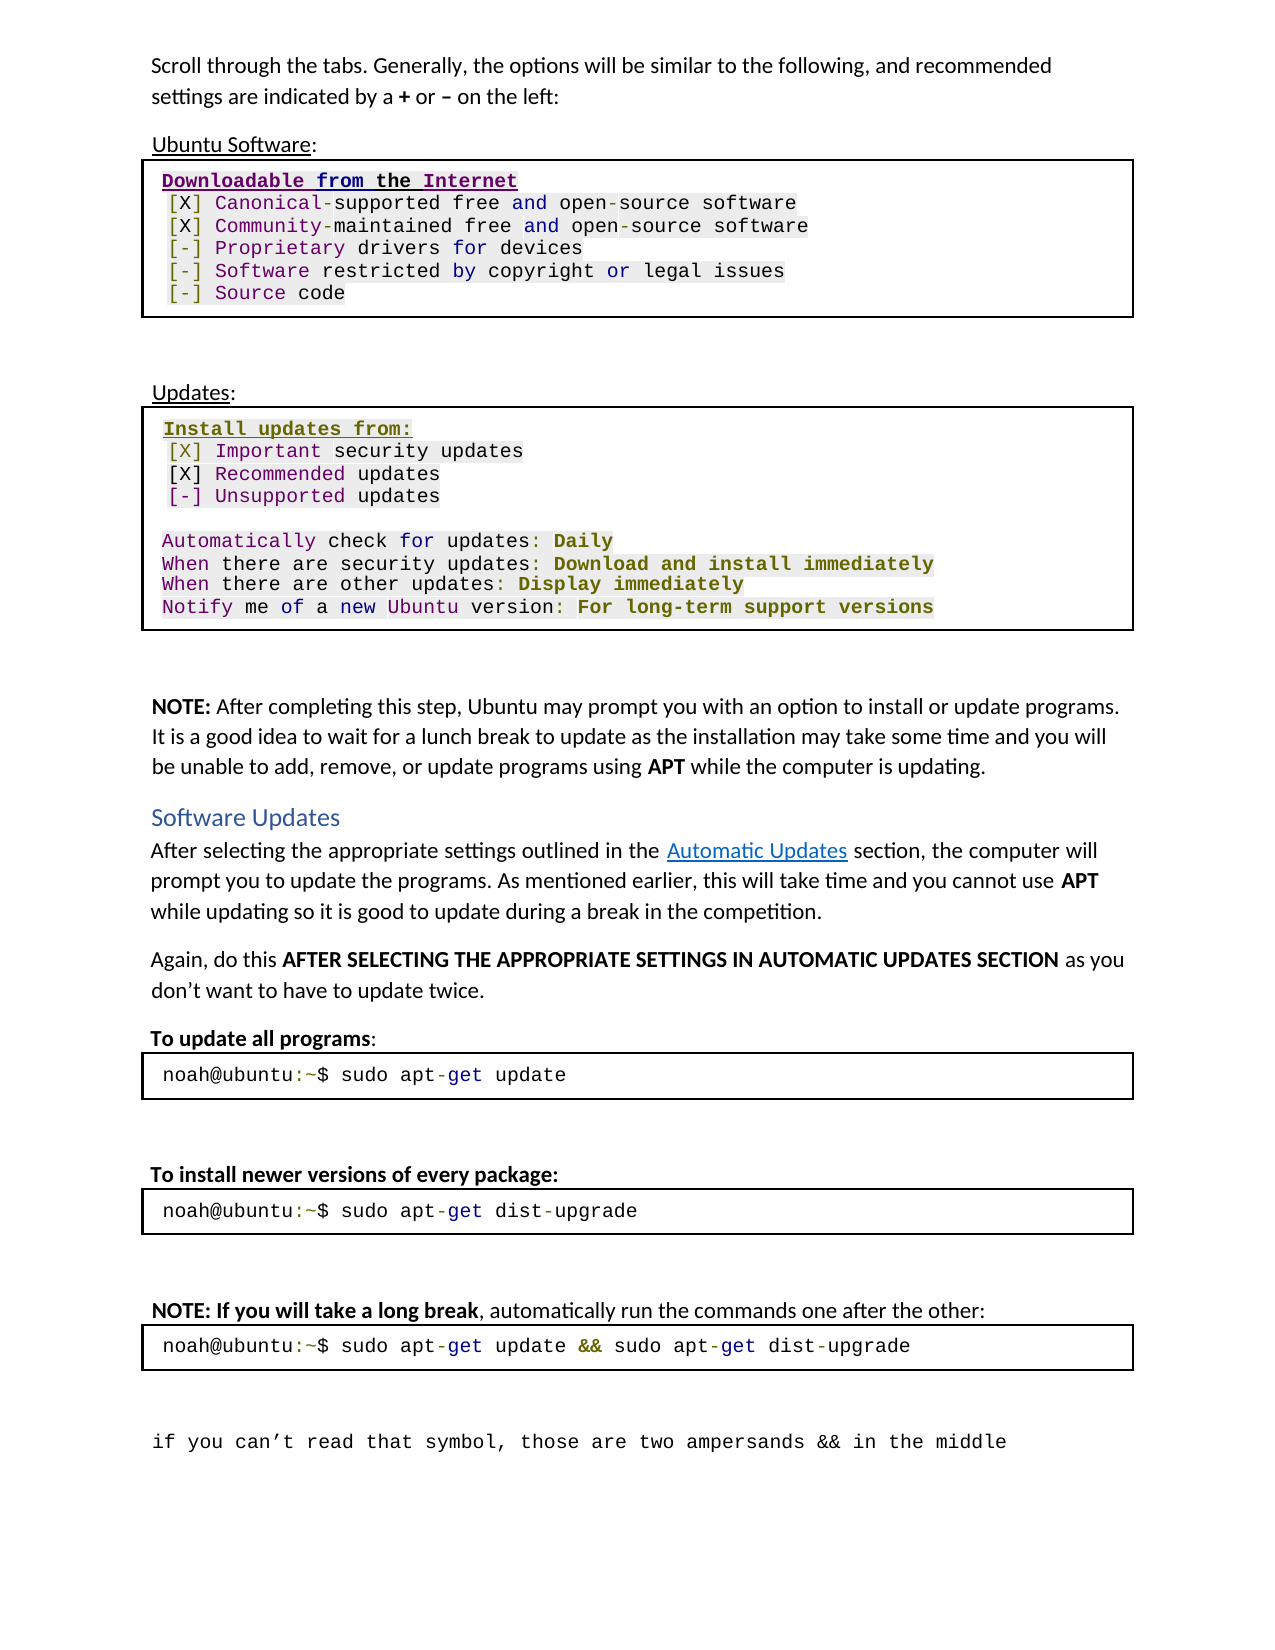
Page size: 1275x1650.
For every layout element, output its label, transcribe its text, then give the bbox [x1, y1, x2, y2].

text To update all programs: [150, 1024, 1202, 1052]
table_header noah@ubuntu:~$ sudo apt-get update && sudo apt-get dist-upgrade [144, 1326, 1132, 1369]
text NOTE: After completing this step, Ubuntu may prompt you with an option to install or update programs. It is a good idea to wait for a lunch break to update as the installation may take some time and you will be unable to add, remove, or update programs using APT while the computer is updating. [152, 692, 1126, 780]
table_header Downloadable from the Internet [X] Canonical-supported free and open-source software [X] Community-maintained free and open-source software [-] Proprietary drivers for devices [-] Software restricted by copyright or legal issues [-] Source code [144, 161, 1132, 316]
text Software Updates [151, 801, 1202, 832]
text After selecting the appropriate settings outlined in the Automatic Updates section, the computer will prompt you to update the programs. As mentioned earlier, this will take time and you cannot use APT while updating so it is good to update during a break in the competition. [150, 836, 1098, 925]
table_header Install updates from: [X] Important security updates [X] Recommended updates [-] Unsupported updates Automatically check for updates: Daily When there are security updates: Download and install immediately When there are other updates: Display immediately Notify me of a new Ubuntu version: For long-term support versions [144, 408, 1132, 629]
text Ubuntu Software: [152, 130, 1202, 158]
text To install newer versions of every package: [150, 1160, 1202, 1188]
text Again, do this AFTER SELECTING THE APPROPRIATE SETTINGS IN AUTOMATIC UPDATES SECTION as you don’t want to have to update twice. [150, 945, 1130, 1004]
text if you can’t read that symbol, those are two ampersands && in the middle [152, 1432, 1202, 1454]
text NOTE: If you will take a long break, automatically run the commands one after the other: [152, 1296, 1202, 1324]
table_header noah@ubuntu:~$ sudo apt-get dist-upgrade [144, 1190, 1132, 1233]
table_header noah@ubuntu:~$ sudo apt-get update [144, 1054, 1132, 1097]
text Scroll through the tabs. Generally, the options will be similar to the following, and recommended settings are indicated by a + or – on the left: [151, 52, 1058, 110]
text Updates: [152, 378, 1202, 406]
